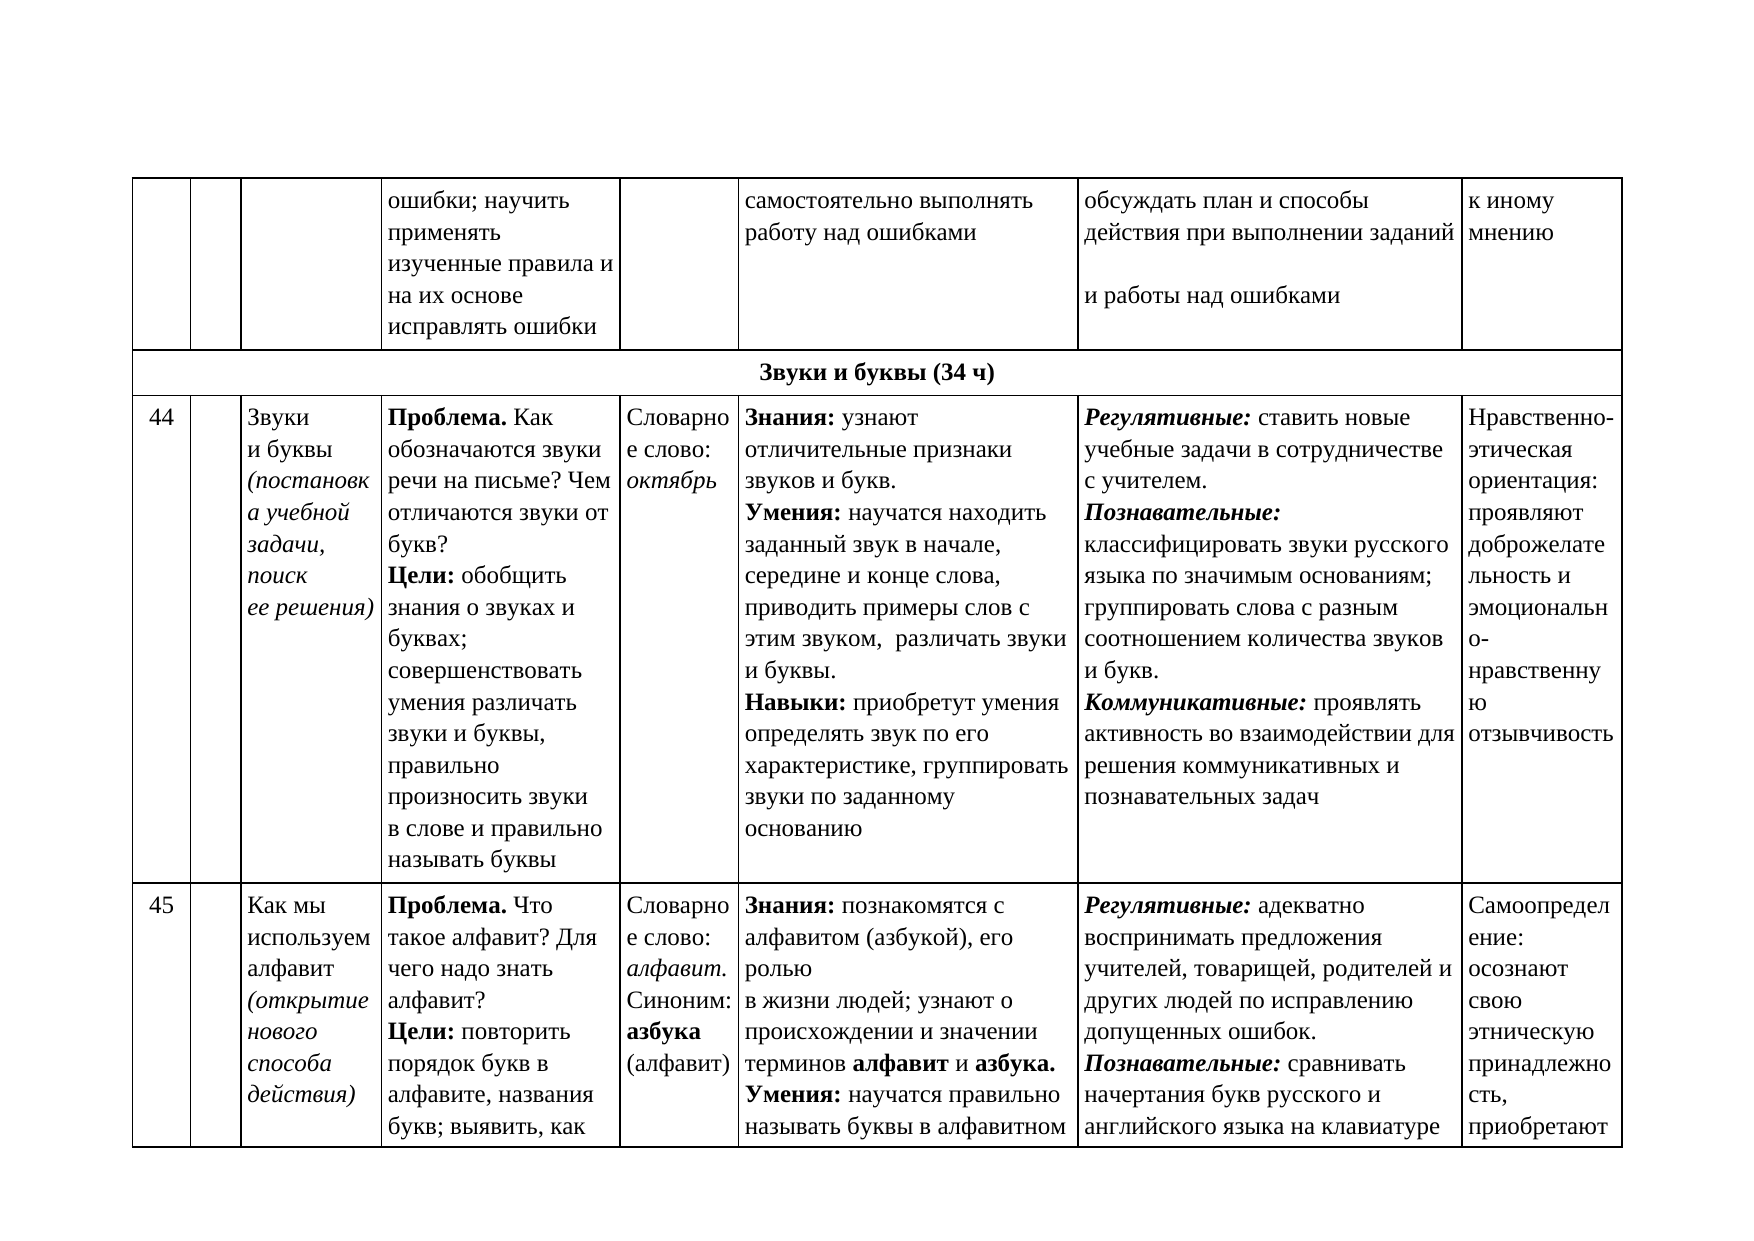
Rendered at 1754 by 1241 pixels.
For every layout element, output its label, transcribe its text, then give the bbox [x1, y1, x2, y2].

table_cell Нравственно-этическая ориентация: проявляют доброжелательность и эмоционально-нравственную отзывчивость [1463, 396, 1621, 882]
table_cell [739, 884, 1077, 1146]
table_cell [382, 884, 619, 1146]
table_cell Знания: узнают отличительные признаки звуков и букв. Умения: научатся находить заданный звук в начале, середине и конце слова, приводить примеры слов с этим звуком, различать звуки и буквы. Навыки: приобретут умения определять звук по его характеристике, группировать звуки по заданному основанию [739, 396, 1077, 882]
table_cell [1463, 179, 1621, 349]
table_cell [191, 179, 240, 349]
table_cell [1079, 884, 1461, 1146]
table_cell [1079, 179, 1461, 349]
table_cell 45 [133, 884, 190, 1146]
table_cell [739, 179, 1077, 349]
table_cell [191, 396, 240, 882]
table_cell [242, 179, 381, 349]
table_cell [621, 884, 738, 1146]
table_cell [242, 884, 381, 1146]
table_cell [382, 179, 619, 349]
table_cell [621, 179, 738, 349]
table_cell Словарное слово: октябрь [621, 396, 738, 882]
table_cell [1463, 884, 1621, 1146]
table_cell Звуки и буквы (34 ч) [133, 351, 1621, 395]
table_cell Звуки и буквы (постановка учебной задачи, поиск ее решения) [242, 396, 381, 882]
table_cell 43 [133, 179, 190, 349]
table_cell 44 [133, 396, 190, 882]
table_cell [191, 884, 240, 1146]
table_cell Проблема. Как обозначаются звуки речи на письме? Чем отличаются звуки от букв? Цели: обобщить знания о звуках и буквах; совершенствовать умения различать звуки и буквы, правильно произносить звуки в слове и правильно называть буквы [382, 396, 619, 882]
table_cell Регулятивные: ставить новые учебные задачи в сотрудничестве с учителем. Познавательные: классифицировать звуки русского языка по значимым основаниям; группировать слова с разным соотношением количества звуков и букв. Коммуникативные: проявлять активность во взаимодействии для решения коммуникативных и познавательных задач [1079, 396, 1461, 882]
